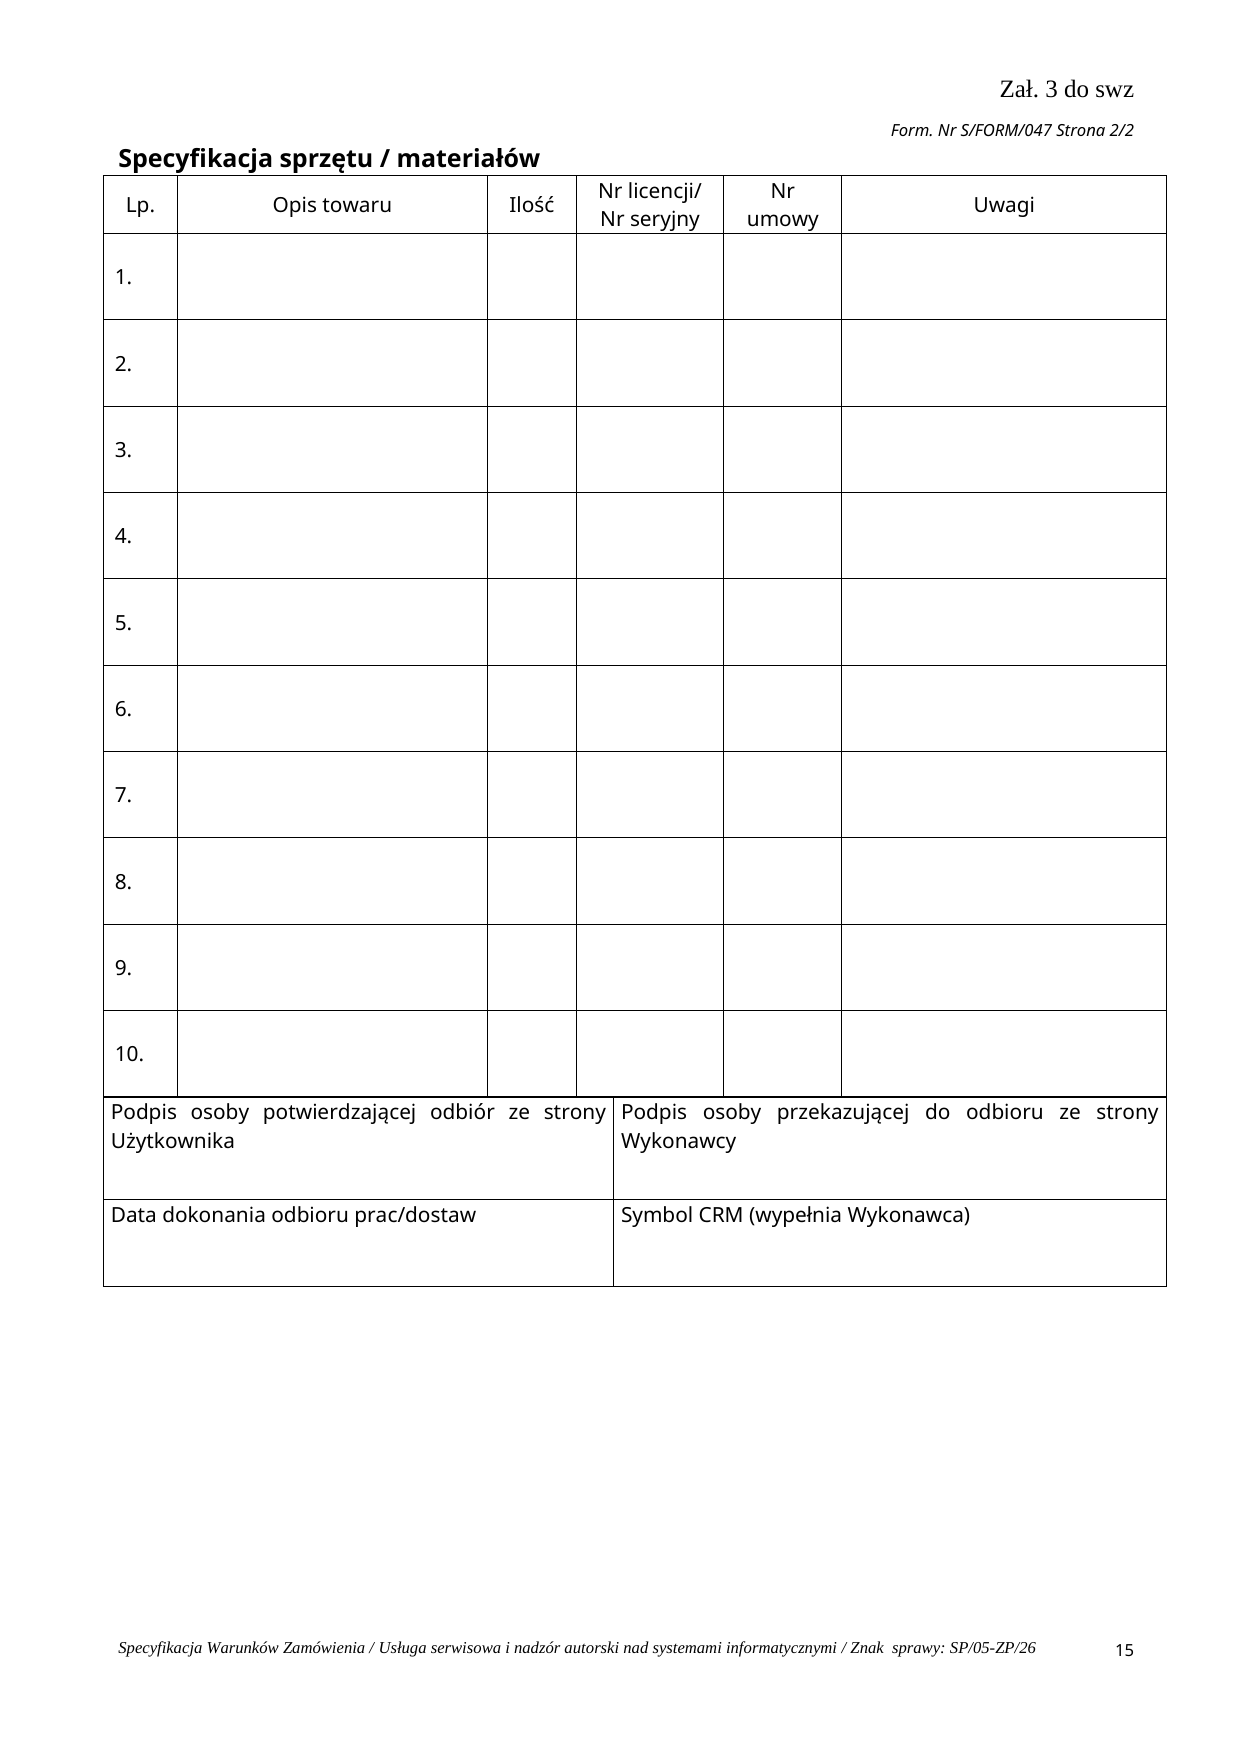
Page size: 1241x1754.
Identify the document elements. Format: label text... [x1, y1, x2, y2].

table_cell [577, 407, 723, 492]
table_cell [488, 579, 576, 664]
table_cell 10. [104, 1011, 177, 1096]
table_cell [842, 320, 1166, 406]
table_cell [178, 407, 487, 492]
table_cell 2. [104, 320, 177, 406]
table_cell [842, 752, 1166, 837]
table_cell [178, 752, 487, 837]
table_cell [488, 925, 576, 1010]
table_cell [577, 838, 723, 924]
table_cell [577, 1011, 723, 1096]
table_cell [724, 493, 841, 578]
table_cell [842, 407, 1166, 492]
table_header Ilość [488, 176, 576, 233]
table_cell [577, 320, 723, 406]
table_cell [577, 666, 723, 751]
table_cell [842, 1011, 1166, 1096]
table_cell 1. [104, 234, 177, 319]
table_cell [488, 320, 576, 406]
table_cell [178, 1011, 487, 1096]
table_cell Symbol CRM (wypełnia Wykonawca) [614, 1200, 1166, 1286]
table_cell [178, 320, 487, 406]
table_cell Podpis osoby potwierdzającej odbiór ze strony Użytkownika [104, 1098, 613, 1199]
table_cell [842, 838, 1166, 924]
table_cell [724, 320, 841, 406]
text Form. Nr S/FORM/047 Strona 2/2 [118, 118, 1134, 141]
table_cell [488, 493, 576, 578]
table_cell [178, 579, 487, 664]
table_cell [724, 925, 841, 1010]
table_cell 4. [104, 493, 177, 578]
table_cell [724, 666, 841, 751]
table_cell 8. [104, 838, 177, 924]
table_cell [488, 838, 576, 924]
table_cell [577, 234, 723, 319]
table_cell [842, 234, 1166, 319]
table_header Uwagi [842, 176, 1166, 233]
table_cell [724, 407, 841, 492]
table_cell [577, 493, 723, 578]
table_cell 5. [104, 579, 177, 664]
table_cell [488, 1011, 576, 1096]
table_cell [577, 925, 723, 1010]
table_header Nr umowy [724, 176, 841, 233]
table_cell [178, 838, 487, 924]
table_cell [842, 666, 1166, 751]
table_cell [724, 838, 841, 924]
table_cell [842, 925, 1166, 1010]
table_cell [488, 752, 576, 837]
table_cell [724, 752, 841, 837]
table_cell Data dokonania odbioru prac/dostaw [104, 1200, 613, 1286]
table_cell [488, 407, 576, 492]
table_cell [724, 1011, 841, 1096]
table_cell 3. [104, 407, 177, 492]
table_cell [488, 234, 576, 319]
table_cell 7. [104, 752, 177, 837]
table_cell [724, 234, 841, 319]
table_cell [577, 579, 723, 664]
table_cell [488, 666, 576, 751]
table_header Lp. [104, 176, 177, 233]
text Specyfikacja sprzętu / materiałów [118, 141, 1134, 175]
table_cell [842, 579, 1166, 664]
table_header Opis towaru [178, 176, 487, 233]
table_cell [178, 234, 487, 319]
table_cell [577, 752, 723, 837]
table_cell [178, 925, 487, 1010]
table_cell Podpis osoby przekazującej do odbioru ze strony Wykonawcy [614, 1098, 1166, 1199]
table_cell 9. [104, 925, 177, 1010]
table_cell [724, 579, 841, 664]
table_cell [178, 493, 487, 578]
table_cell 6. [104, 666, 177, 751]
table_header Nr licencji/ Nr seryjny [577, 176, 723, 233]
table_cell [842, 493, 1166, 578]
table_cell [178, 666, 487, 751]
